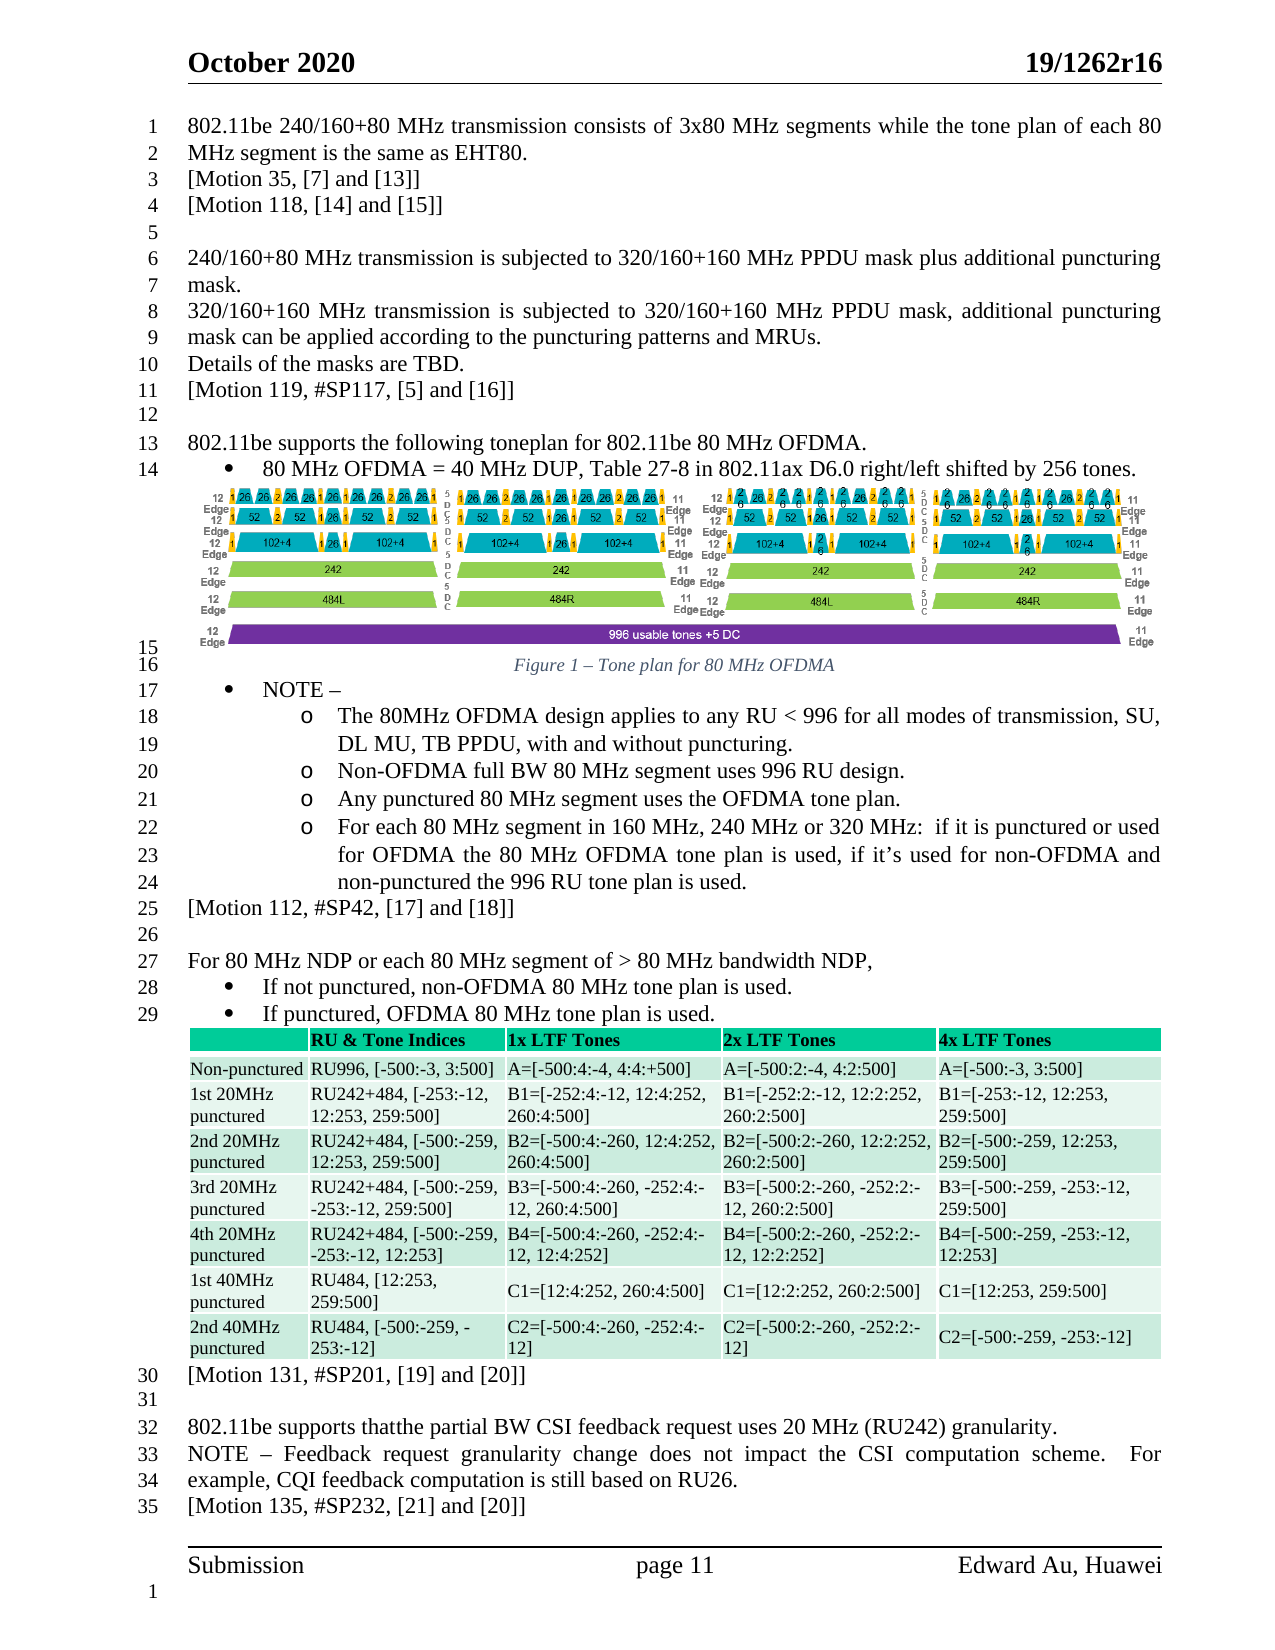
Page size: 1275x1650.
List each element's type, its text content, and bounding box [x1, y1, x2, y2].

text [Motion 118, and ] [187, 192, 1162, 218]
table_header 4x LTF Tones [939, 1028, 1161, 1051]
text [Motion 35, and ] [187, 165, 1162, 192]
list 80 MHz OFDMA = 40 MHz DUP, Table 27-8 in 802.11ax D6.0 right/left shifted by 256 tones. [225, 455, 1162, 481]
table_cell A=[-500:2:-4, 4:2:500] [723, 1057, 936, 1080]
table_cell 4th 20MHz punctured [190, 1221, 308, 1266]
list For each 80 MHz segment in 160 MHz, 240 MHz or 320 MHz: if it is punctured or used for OFDMA the 80 MHz OFDMA tone plan is used, if it’s used for non-OFDMA and non-punctured the 996 RU tone plan is used. [300, 813, 1162, 894]
table_cell C2=[-500:-259, -253:-12] [939, 1314, 1161, 1359]
table_header [190, 1028, 308, 1051]
table_cell B2=[-500:2:-260, 12:2:252, 260:2:500] [723, 1129, 936, 1173]
table_cell RU242+484, [-500:-259, -253:-12, 12:253] [310, 1221, 505, 1266]
table_cell 2nd 40MHz punctured [190, 1314, 308, 1359]
text [Motion 131, #SP201, and ] [187, 1361, 1162, 1387]
text 802.11be supports thatthe partial BW CSI feedback request uses 20 MHz (RU242) granularity. [187, 1413, 1162, 1440]
list Non-OFDMA full BW 80 MHz segment uses 996 RU design. [300, 757, 1162, 785]
table_cell B3=[-500:-259, -253:-12, 259:500] [939, 1175, 1161, 1219]
text NOTE – Feedback request granularity change does not impact the CSI computation scheme. For example, CQI feedback computation is still based on RU26. [187, 1440, 1162, 1492]
table_header 2x LTF Tones [723, 1028, 936, 1051]
table_cell 1st 40MHz punctured [190, 1268, 308, 1312]
list If punctured, OFDMA 80 MHz tone plan is used. [225, 999, 1162, 1026]
text 802.11be 240/160+80 MHz transmission consists of 3x80 MHz segments while the tone plan of each 80 MHz segment is the same as EHT80. [187, 112, 1162, 165]
table_cell C1=[12:2:252, 260:2:500] [723, 1268, 936, 1312]
table_cell C2=[-500:2:-260, -252:2:-12] [723, 1314, 936, 1359]
table_cell B4=[-500:4:-260, -252:4:-12, 12:4:252] [507, 1221, 721, 1266]
list Any punctured 80 MHz segment uses the OFDMA tone plan. [300, 785, 1162, 813]
text 802.11be supports the following toneplan for 802.11be 80 MHz OFDMA. [187, 429, 1162, 455]
text 320/160+160 MHz transmission is subjected to 320/160+160 MHz PPDU mask, additional puncturing mask can be applied according to the puncturing patterns and MRUs. [187, 297, 1162, 350]
list [Motion 119, #SP117, and ] [187, 376, 1162, 402]
table_cell B3=[-500:4:-260, -252:4:-12, 260:4:500] [507, 1175, 721, 1219]
table_cell B1=[-252:4:-12, 12:4:252, 260:4:500] [507, 1082, 721, 1126]
text For 80 MHz NDP or each 80 MHz segment of > 80 MHz bandwidth NDP, [187, 947, 1162, 973]
table_cell B4=[-500:2:-260, -252:2:-12, 12:2:252] [723, 1221, 936, 1266]
table_cell C2=[-500:4:-260, -252:4:-12] [507, 1314, 721, 1359]
table_cell RU484, [12:253, 259:500] [310, 1268, 505, 1312]
table_cell B2=[-500:-259, 12:253, 259:500] [939, 1129, 1161, 1173]
text Figure 1 – Tone plan for 80 MHz OFDMA [187, 655, 1162, 676]
table_cell RU242+484, [-500:-259, 12:253, 259:500] [310, 1129, 505, 1173]
text [Motion 135, #SP232, and ] [187, 1492, 1162, 1519]
table_cell A=[-500:4:-4, 4:4:+500] [507, 1057, 721, 1080]
table_cell RU242+484, [-253:-12, 12:253, 259:500] [310, 1082, 505, 1126]
table_cell B2=[-500:4:-260, 12:4:252, 260:4:500] [507, 1129, 721, 1173]
text Details of the masks are TBD. [187, 350, 1162, 376]
table_header 1x LTF Tones [507, 1028, 721, 1051]
list The 80MHz OFDMA design applies to any RU < 996 for all modes of transmission, SU, DL MU, TB PPDU, with and without puncturing. [300, 702, 1162, 757]
table_cell 2nd 20MHz punctured [190, 1129, 308, 1173]
list If not punctured, non-OFDMA 80 MHz tone plan is used. [225, 973, 1162, 999]
table_cell RU242+484, [-500:-259, -253:-12, 259:500] [310, 1175, 505, 1219]
picture [187, 481, 1163, 655]
table_cell RU996, [-500:-3, 3:500] [310, 1057, 505, 1080]
table_cell Non-punctured [190, 1057, 308, 1080]
table_cell B3=[-500:2:-260, -252:2:-12, 260:2:500] [723, 1175, 936, 1219]
table_cell 3rd 20MHz punctured [190, 1175, 308, 1219]
table_cell B1=[-253:-12, 12:253, 259:500] [939, 1082, 1161, 1126]
text [Motion 112, #SP42, and ] [187, 894, 1162, 921]
table_cell RU484, [-500:-259, -253:-12] [310, 1314, 505, 1359]
table_header RU & Tone Indices [310, 1028, 505, 1051]
table_cell B4=[-500:-259, -253:-12, 12:253] [939, 1221, 1161, 1266]
list NOTE – [225, 676, 1162, 702]
table_cell C1=[12:4:252, 260:4:500] [507, 1268, 721, 1312]
table_cell B1=[-252:2:-12, 12:2:252, 260:2:500] [723, 1082, 936, 1126]
table_cell C1=[12:253, 259:500] [939, 1268, 1161, 1312]
table_cell A=[-500:-3, 3:500] [939, 1057, 1161, 1080]
text 240/160+80 MHz transmission is subjected to 320/160+160 MHz PPDU mask plus additional puncturing mask. [187, 244, 1162, 297]
table_cell 1st 20MHz punctured [190, 1082, 308, 1126]
